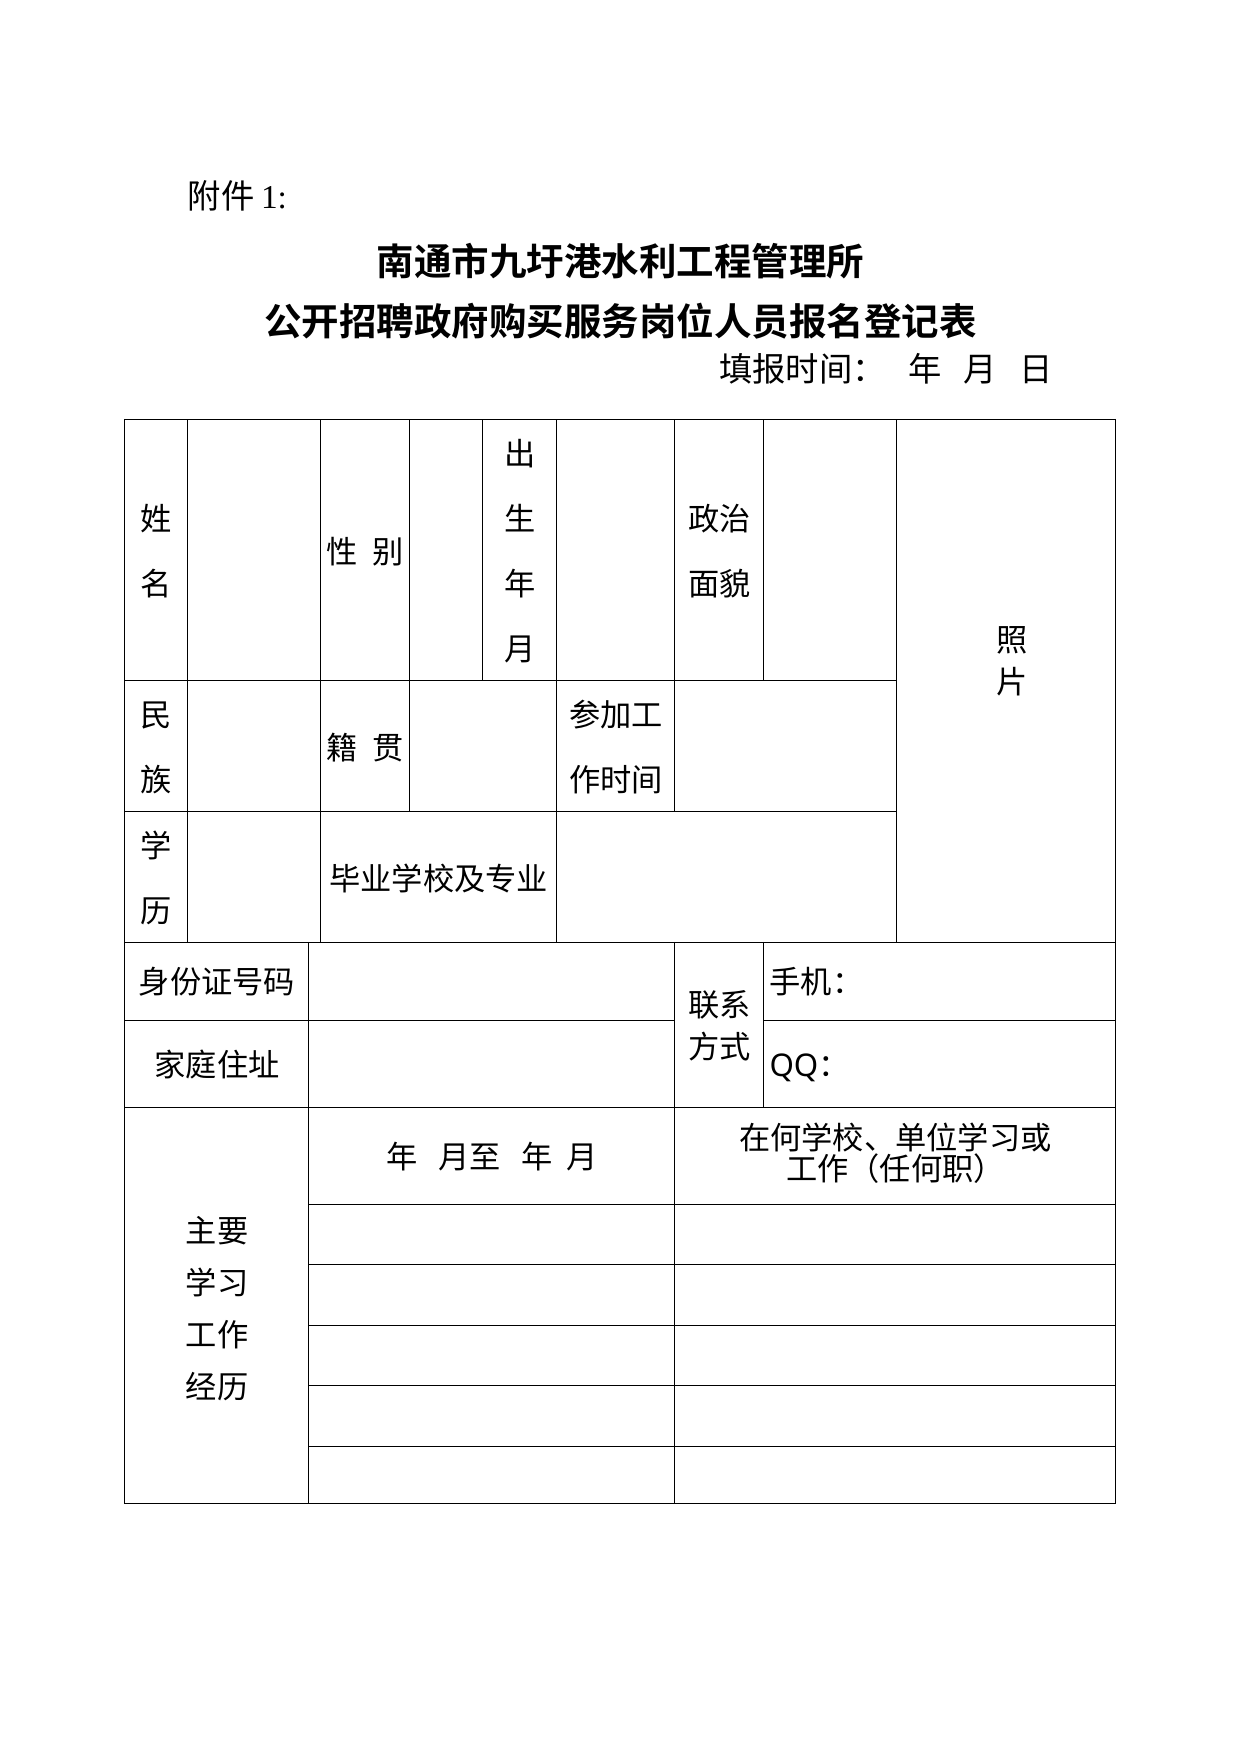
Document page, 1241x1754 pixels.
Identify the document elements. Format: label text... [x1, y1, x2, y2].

table_cell 在何学校、单位学习或 工作（任何职） [675, 1108, 1115, 1204]
table_cell [309, 1021, 674, 1107]
table_cell 参加工作时间 [557, 681, 674, 811]
table_cell 毕业学校及专业 [321, 812, 556, 942]
table_cell [675, 681, 896, 811]
text 填报时间： 年 月 日 [187, 348, 1053, 389]
table_header [557, 420, 674, 680]
table_cell [309, 1265, 674, 1325]
table_cell 年 月至 年 月 [309, 1108, 674, 1204]
table_cell [675, 1447, 1115, 1502]
table_cell 联系 方式 [675, 943, 763, 1107]
table_cell 民 族 [125, 681, 187, 811]
table_cell 手机： [764, 943, 1115, 1020]
table_cell 主要 学习 工作 经历 [125, 1108, 308, 1502]
table_header 性 别 [321, 420, 409, 680]
table_header [188, 420, 320, 680]
text 附件1: [187, 162, 1053, 227]
table_header [410, 420, 482, 680]
table_cell QQ： [764, 1021, 1115, 1107]
text 公开招聘政府购买服务岗位人员报名登记表 [187, 287, 1053, 348]
table_header [764, 420, 896, 680]
table_cell [309, 1386, 674, 1446]
table_cell 学 历 [125, 812, 187, 942]
table_cell [309, 1205, 674, 1264]
text 南通市九圩港水利工程管理所 [187, 227, 1053, 287]
table_header 姓 名 [125, 420, 187, 680]
table_cell [309, 1326, 674, 1385]
table_cell 身份证号码 [125, 943, 308, 1020]
table_header 照 片 [897, 420, 1115, 942]
table_cell [188, 812, 320, 942]
table_cell 家庭住址 [125, 1021, 308, 1107]
table_cell [675, 1386, 1115, 1446]
table_cell [557, 812, 896, 942]
table_cell [675, 1326, 1115, 1385]
table_cell [675, 1205, 1115, 1264]
table_cell [309, 1447, 674, 1502]
table_cell [675, 1265, 1115, 1325]
table_cell [410, 681, 556, 811]
table_cell 籍 贯 [321, 681, 409, 811]
table_cell [309, 943, 674, 1020]
table_cell [188, 681, 320, 811]
table_header 政治面貌 [675, 420, 763, 680]
table_header 出生年月 [483, 420, 556, 680]
